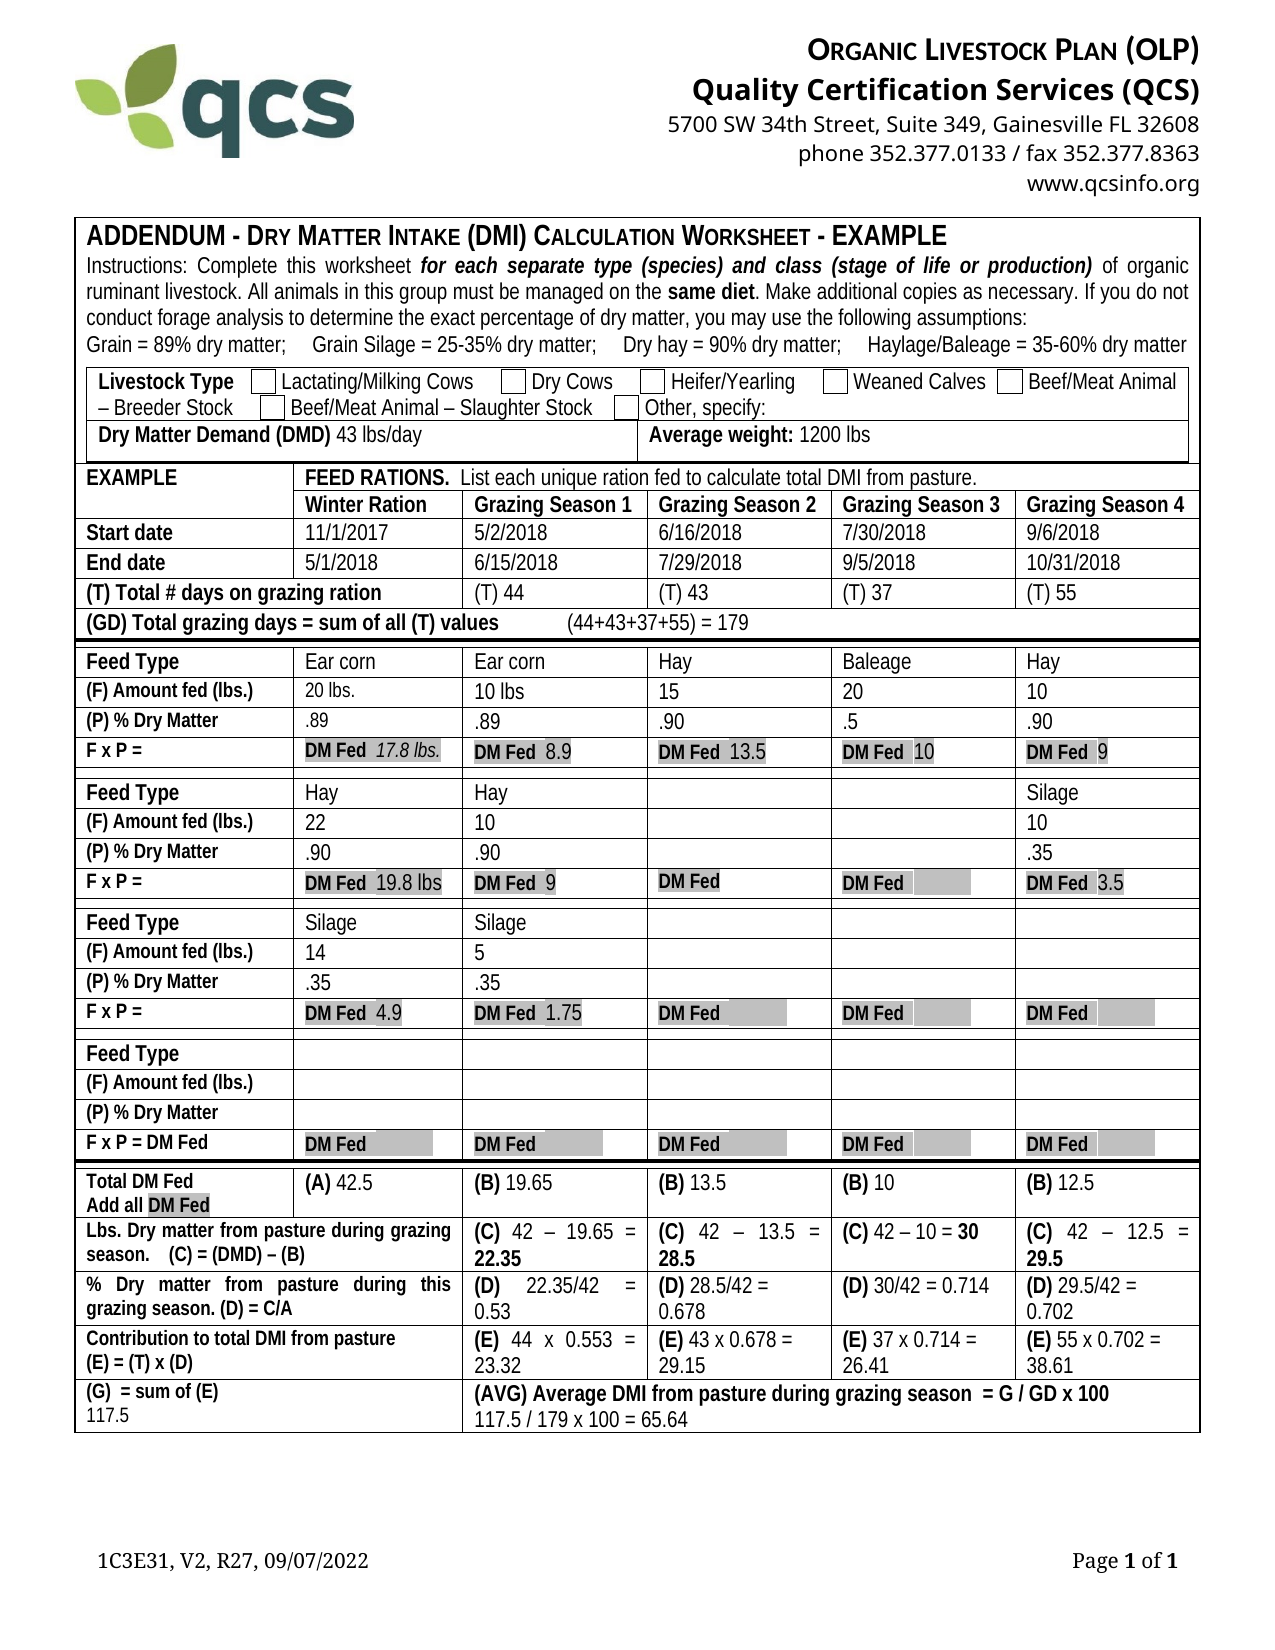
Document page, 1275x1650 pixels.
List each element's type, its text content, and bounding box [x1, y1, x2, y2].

table_cell [648, 768, 831, 777]
table_cell 9/5/2018 [832, 549, 1015, 577]
table_cell [832, 1040, 1015, 1069]
table_cell Grazing Season 3 [832, 491, 1015, 517]
table_cell FEED RATIONS. List each unique ration fed to calculate total DMI from pasture. [294, 464, 1199, 490]
picture [75, 44, 354, 158]
table_cell (B) 13.5 [648, 1169, 831, 1217]
table_cell [648, 809, 831, 837]
table_cell F x P = [76, 999, 293, 1028]
table_cell Feed Type [76, 648, 293, 677]
table_cell [294, 899, 462, 908]
table_cell [1016, 909, 1199, 938]
table_cell 9/6/2018 [1016, 519, 1199, 547]
table_cell [648, 909, 831, 938]
table_cell DM Fed 3.5 [1016, 869, 1199, 897]
table_cell DM Fed [1016, 999, 1199, 1028]
table_cell (F) Amount fed (lbs.) [76, 1070, 293, 1099]
table_cell 5/1/2018 [294, 549, 462, 577]
table_cell DM Fed 4.9 [294, 999, 462, 1028]
table_cell (P) % Dry Matter [76, 969, 293, 998]
table_cell .35 [294, 969, 462, 998]
table_cell (E) 37 x 0.714 = 26.41 [832, 1326, 1015, 1378]
table_cell DM Fed [648, 999, 831, 1028]
table_cell EXAMPLE [76, 464, 293, 517]
table_cell (D) 29.5/42 = 0.702 [1016, 1272, 1199, 1325]
table_cell DM Fed 17.8 lbs. [294, 738, 462, 767]
table_cell [648, 969, 831, 998]
table_cell (C) 42 – 13.5 = 28.5 [648, 1218, 831, 1271]
table_cell .90 [1016, 708, 1199, 737]
table_cell [76, 899, 293, 908]
table_cell (P) % Dry Matter [76, 708, 293, 737]
table_cell Hay [648, 648, 831, 677]
table_cell (C) 42 – 12.5 = 29.5 [1016, 1218, 1199, 1271]
table_cell (C) 42 – 19.65 = 22.35 [463, 1218, 647, 1271]
table_cell [648, 1029, 831, 1039]
table_cell DM Fed 8.9 [463, 738, 647, 767]
table_cell Hay [1016, 648, 1199, 677]
table_cell Ear corn [463, 648, 647, 677]
table_cell [76, 1029, 293, 1039]
table_cell DM Fed 10 [832, 738, 1015, 767]
table_cell Winter Ration [294, 491, 462, 517]
table_cell [832, 1029, 1015, 1039]
table_cell Feed Type [76, 779, 293, 807]
table_cell Silage [463, 909, 647, 938]
table_cell DM Fed [648, 1130, 831, 1159]
table_cell 22 [294, 809, 462, 837]
table_cell 10 lbs [463, 678, 647, 707]
table_cell 10 [1016, 809, 1199, 837]
table_cell Feed Type [76, 909, 293, 938]
table_cell [648, 779, 831, 807]
table_cell DM Fed 1.75 [463, 999, 647, 1028]
table_cell [648, 1040, 831, 1069]
table_cell [832, 768, 1015, 777]
table_cell DM Fed [648, 869, 831, 897]
table_cell Silage [1016, 779, 1199, 807]
table_cell [648, 839, 831, 867]
table_cell 20 [832, 678, 1015, 707]
table_cell [1016, 768, 1199, 777]
table_cell [648, 1100, 831, 1129]
table_cell F x P = [76, 738, 293, 767]
table_cell (D) 22.35/42 = 0.53 [463, 1272, 647, 1325]
table_cell (T) 37 [832, 579, 1015, 607]
table_cell [832, 809, 1015, 837]
table_cell (D) 30/42 = 0.714 [832, 1272, 1015, 1325]
table_cell (F) Amount fed (lbs.) [76, 678, 293, 707]
table_cell [76, 642, 1199, 647]
table_cell (F) Amount fed (lbs.) [76, 939, 293, 968]
table_cell [832, 909, 1015, 938]
table_cell DM Fed 9 [463, 869, 647, 897]
table_cell [1016, 969, 1199, 998]
table_cell Lbs. Dry matter from pasture during grazing season. (C) = (DMD) – (B) [76, 1218, 462, 1271]
table_cell [294, 1040, 462, 1069]
table_cell DM Fed [1016, 1130, 1199, 1159]
table_cell Grazing Season 2 [648, 491, 831, 517]
table_cell [648, 1070, 831, 1099]
table_cell 6/15/2018 [463, 549, 647, 577]
table_cell .35 [463, 969, 647, 998]
table_cell [76, 1163, 1199, 1168]
table_cell DM Fed [832, 999, 1015, 1028]
table_cell 5/2/2018 [463, 519, 647, 547]
table_cell DM Fed [832, 1130, 1015, 1159]
table_cell 10/31/2018 [1016, 549, 1199, 577]
table_cell [832, 899, 1015, 908]
table_cell [832, 839, 1015, 867]
table_cell (AVG) Average DMI from pasture during grazing season = G / GD x 100 117.5 / 179 x 100 = 65.64 [463, 1380, 1199, 1432]
table_cell Grazing Season 4 [1016, 491, 1199, 517]
table_cell (A) 42.5 [294, 1169, 462, 1217]
table_cell (E) 55 x 0.702 = 38.61 [1016, 1326, 1199, 1378]
table_cell DM Fed 19.8 lbs [294, 869, 462, 897]
table_cell [294, 1100, 462, 1129]
table_cell .90 [463, 839, 647, 867]
table_cell DM Fed 13.5 [648, 738, 831, 767]
table_cell Grazing Season 1 [463, 491, 647, 517]
table_cell [463, 899, 647, 908]
table_cell [648, 899, 831, 908]
table_cell [648, 939, 831, 968]
table_cell (T) Total # days on grazing ration [76, 579, 462, 607]
table_cell [832, 779, 1015, 807]
table_cell [1016, 939, 1199, 968]
table_cell Hay [294, 779, 462, 807]
table_cell [294, 1029, 462, 1039]
table_cell Ear corn [294, 648, 462, 677]
table_cell [294, 1070, 462, 1099]
table_cell (E) 44 x 0.553 = 23.32 [463, 1326, 647, 1378]
table_cell 20 lbs. [294, 678, 462, 707]
table_cell [1016, 1070, 1199, 1099]
table_cell End date [76, 549, 293, 577]
table_cell 5 [463, 939, 647, 968]
table_cell [463, 1070, 647, 1099]
table_cell [832, 969, 1015, 998]
table_cell Contribution to total DMI from pasture (E) = (T) x (D) [76, 1326, 462, 1378]
table_cell 7/29/2018 [648, 549, 831, 577]
table_cell (T) 44 [463, 579, 647, 607]
table_cell [1016, 1100, 1199, 1129]
table_cell Baleage [832, 648, 1015, 677]
table_cell Feed Type [76, 1040, 293, 1069]
table_cell (F) Amount fed (lbs.) [76, 809, 293, 837]
table_cell [1016, 899, 1199, 908]
table_cell Start date [76, 519, 293, 547]
table_cell (C) 42 – 10 = 30 [832, 1218, 1015, 1271]
table_cell 15 [648, 678, 831, 707]
table_cell [76, 768, 293, 777]
table_cell (GD) Total grazing days = sum of all (T) values (44+43+37+55) = 179 [76, 609, 1199, 637]
table_cell 11/1/2017 [294, 519, 462, 547]
table_cell Total DM Fed Add all DM Fed [76, 1169, 293, 1217]
table_cell .35 [1016, 839, 1199, 867]
table_cell .89 [463, 708, 647, 737]
table_cell (D) 28.5/42 = 0.678 [648, 1272, 831, 1325]
table_cell [294, 768, 462, 777]
table_cell (B) 12.5 [1016, 1169, 1199, 1217]
table_cell .90 [294, 839, 462, 867]
table_cell 10 [1016, 678, 1199, 707]
table_cell 14 [294, 939, 462, 968]
table_cell [463, 1100, 647, 1129]
table_cell 6/16/2018 [648, 519, 831, 547]
table_cell Hay [463, 779, 647, 807]
table_cell (E) 43 x 0.678 = 29.15 [648, 1326, 831, 1378]
table_cell [1016, 1029, 1199, 1039]
table_cell (P) % Dry Matter [76, 839, 293, 867]
table_cell [463, 1040, 647, 1069]
table_cell DM Fed [463, 1130, 647, 1159]
table_cell 10 [463, 809, 647, 837]
table_cell F x P = DM Fed [76, 1130, 293, 1159]
table_cell % Dry matter from pasture during this grazing season. (D) = C/A [76, 1272, 462, 1325]
table_cell [463, 1029, 647, 1039]
table_cell (P) % Dry Matter [76, 1100, 293, 1129]
table_cell .90 [648, 708, 831, 737]
table_cell .89 [294, 708, 462, 737]
table_header ADDENDUM - Dry Matter Intake (DMI) Calculation Worksheet - EXAMPLE Instructions: Complete this worksheet for each separate type (species) and class (stage of life or production) of organic ruminant livestock. All animals in this group must be managed on the same diet. Make additional copies as necessary. If you do not conduct forage analysis to determine the exact percentage of dry matter, you may use the following assumptions: Grain = 89% dry matter; Grain Silage = 25-35% dry matter; Dry hay = 90% dry matter; Haylage/Baleage = 35-60% dry matter [76, 218, 1199, 463]
table_cell .5 [832, 708, 1015, 737]
table_cell [463, 768, 647, 777]
table_cell [832, 1070, 1015, 1099]
table_cell F x P = [76, 869, 293, 897]
table_cell DM Fed [294, 1130, 462, 1159]
table_cell (B) 10 [832, 1169, 1015, 1217]
table_cell [832, 1100, 1015, 1129]
table_cell (B) 19.65 [463, 1169, 647, 1217]
table_cell [832, 939, 1015, 968]
table_cell DM Fed [832, 869, 1015, 897]
table_cell Silage [294, 909, 462, 938]
table_cell (G) = sum of (E) 117.5 [76, 1380, 462, 1432]
table_cell DM Fed 9 [1016, 738, 1199, 767]
table_cell [1016, 1040, 1199, 1069]
table_cell (T) 43 [648, 579, 831, 607]
table_cell (T) 55 [1016, 579, 1199, 607]
table_cell 7/30/2018 [832, 519, 1015, 547]
